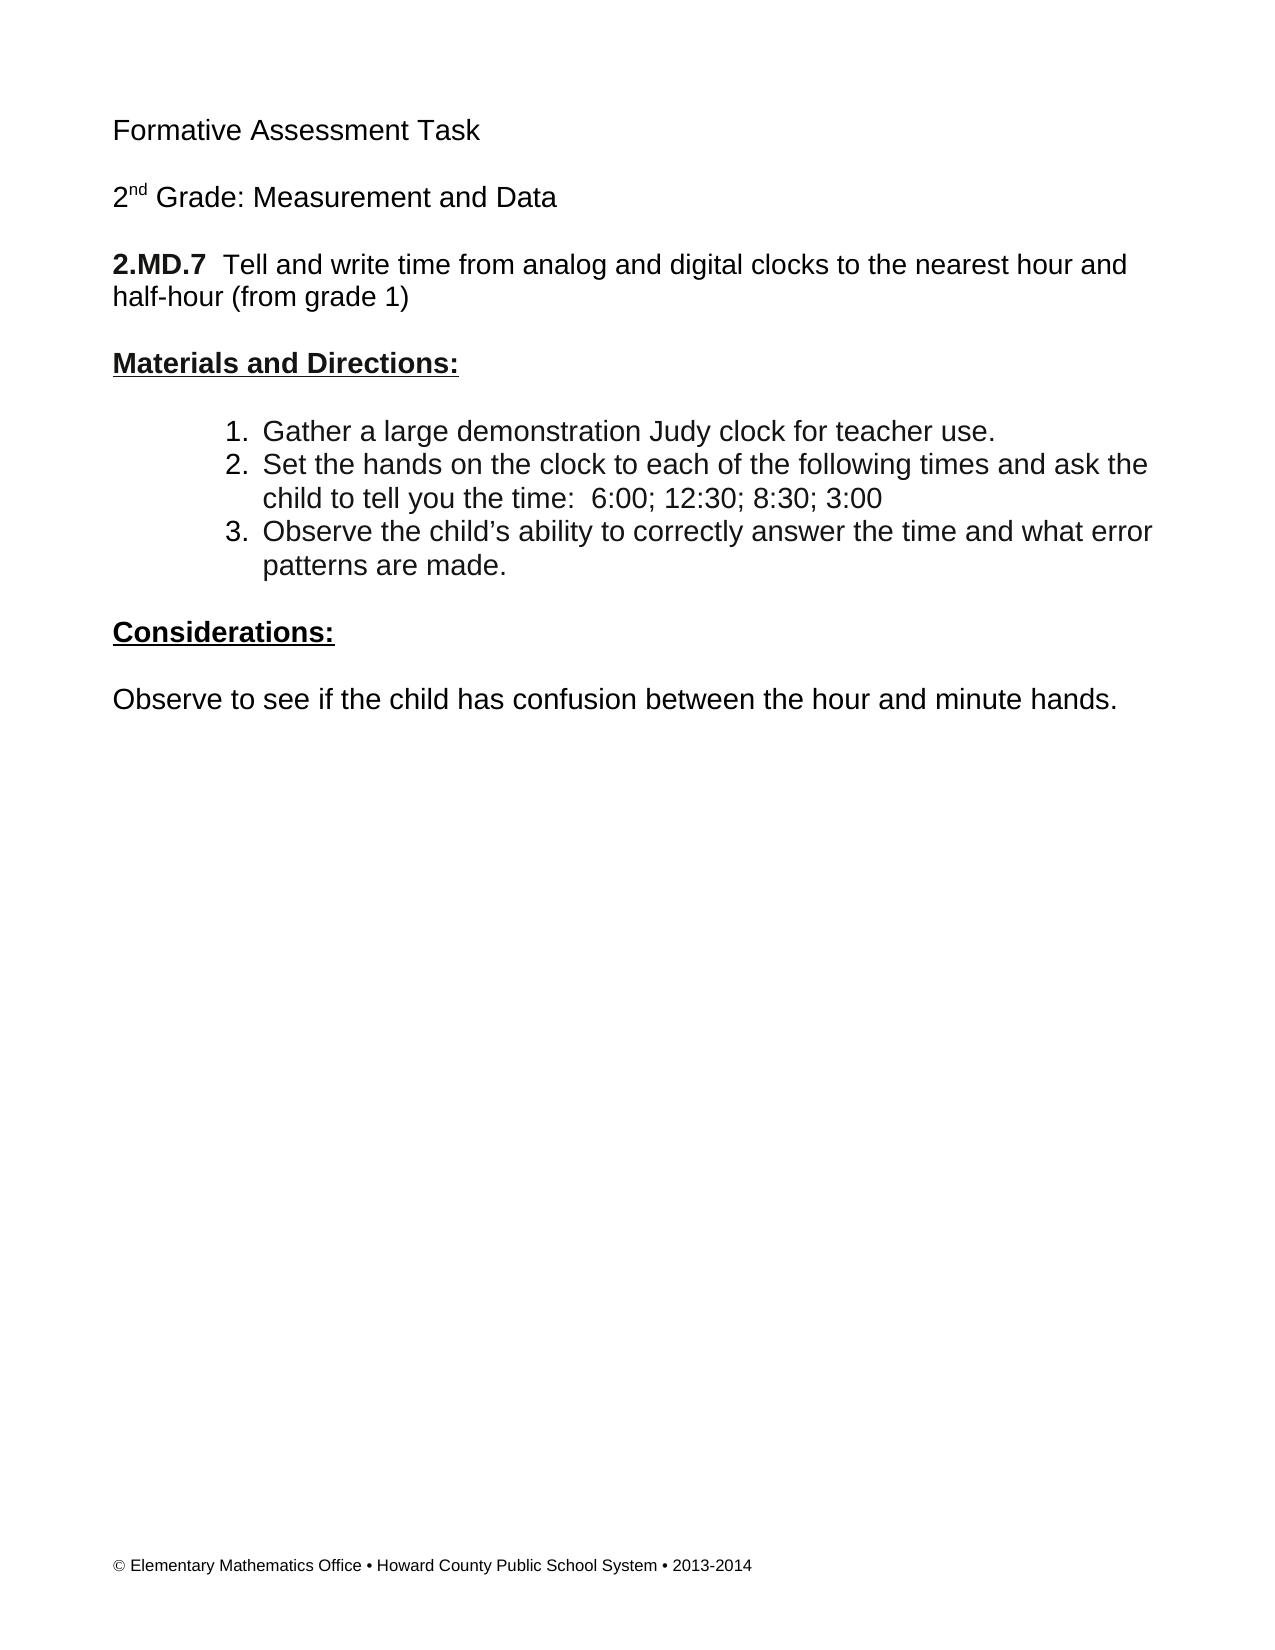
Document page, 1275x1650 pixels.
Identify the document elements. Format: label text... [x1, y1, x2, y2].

list Gather a large demonstration Judy clock for teacher use. [225, 414, 1162, 447]
list Observe the child’s ability to correctly answer the time and what error patterns are made. [225, 514, 1162, 581]
text 2nd Grade: Measurement and Data [112, 179, 1162, 213]
list Set the hands on the clock to each of the following times and ask the child to tell you the time: 6:00; 12:30; 8:30; 3:00 [225, 447, 1162, 514]
text Materials and Directions: [112, 347, 1162, 380]
text Considerations: [112, 615, 1162, 648]
text Observe to see if the child has confusion between the hour and minute hands. [112, 682, 1162, 716]
subtitle 2.MD.7 Tell and write time from analog and digital clocks to the nearest hour and half-hour (from grade 1) [112, 247, 1162, 313]
text Formative Assessment Task [112, 112, 1162, 146]
